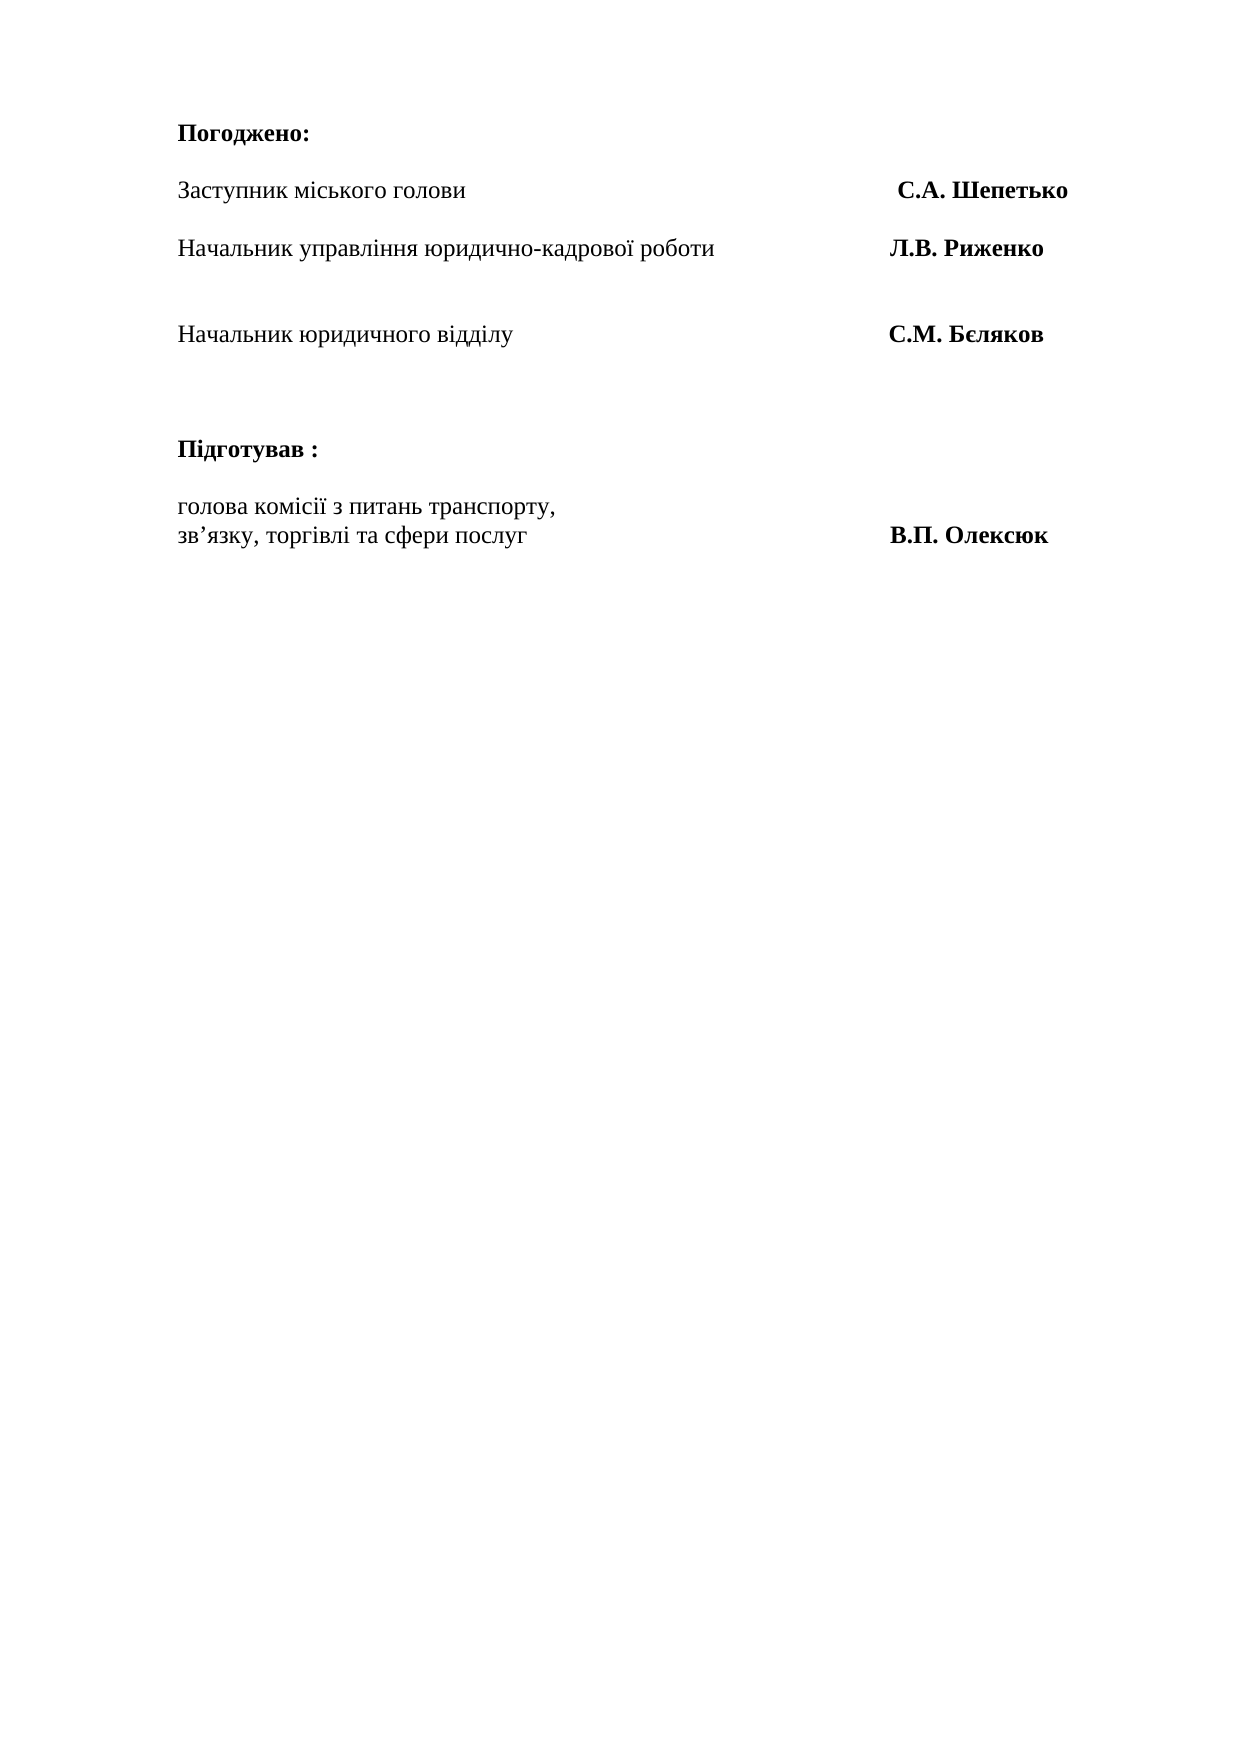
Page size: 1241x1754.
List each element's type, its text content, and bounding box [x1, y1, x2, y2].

text Заступник міського голови С.А. Шепетько [177, 176, 1152, 204]
text Погоджено: [177, 118, 1152, 147]
text Начальник юридичного відділу С.М. Бєляков [177, 319, 1152, 348]
text Підготував : [177, 434, 1152, 463]
text голова комісії з питань транспорту, [177, 491, 1152, 520]
text Начальник управління юридично-кадрової роботи Л.В. Риженко [177, 233, 1152, 262]
text зв’язку, торгівлі та сфери послуг В.П. Олексюк [177, 520, 1152, 549]
